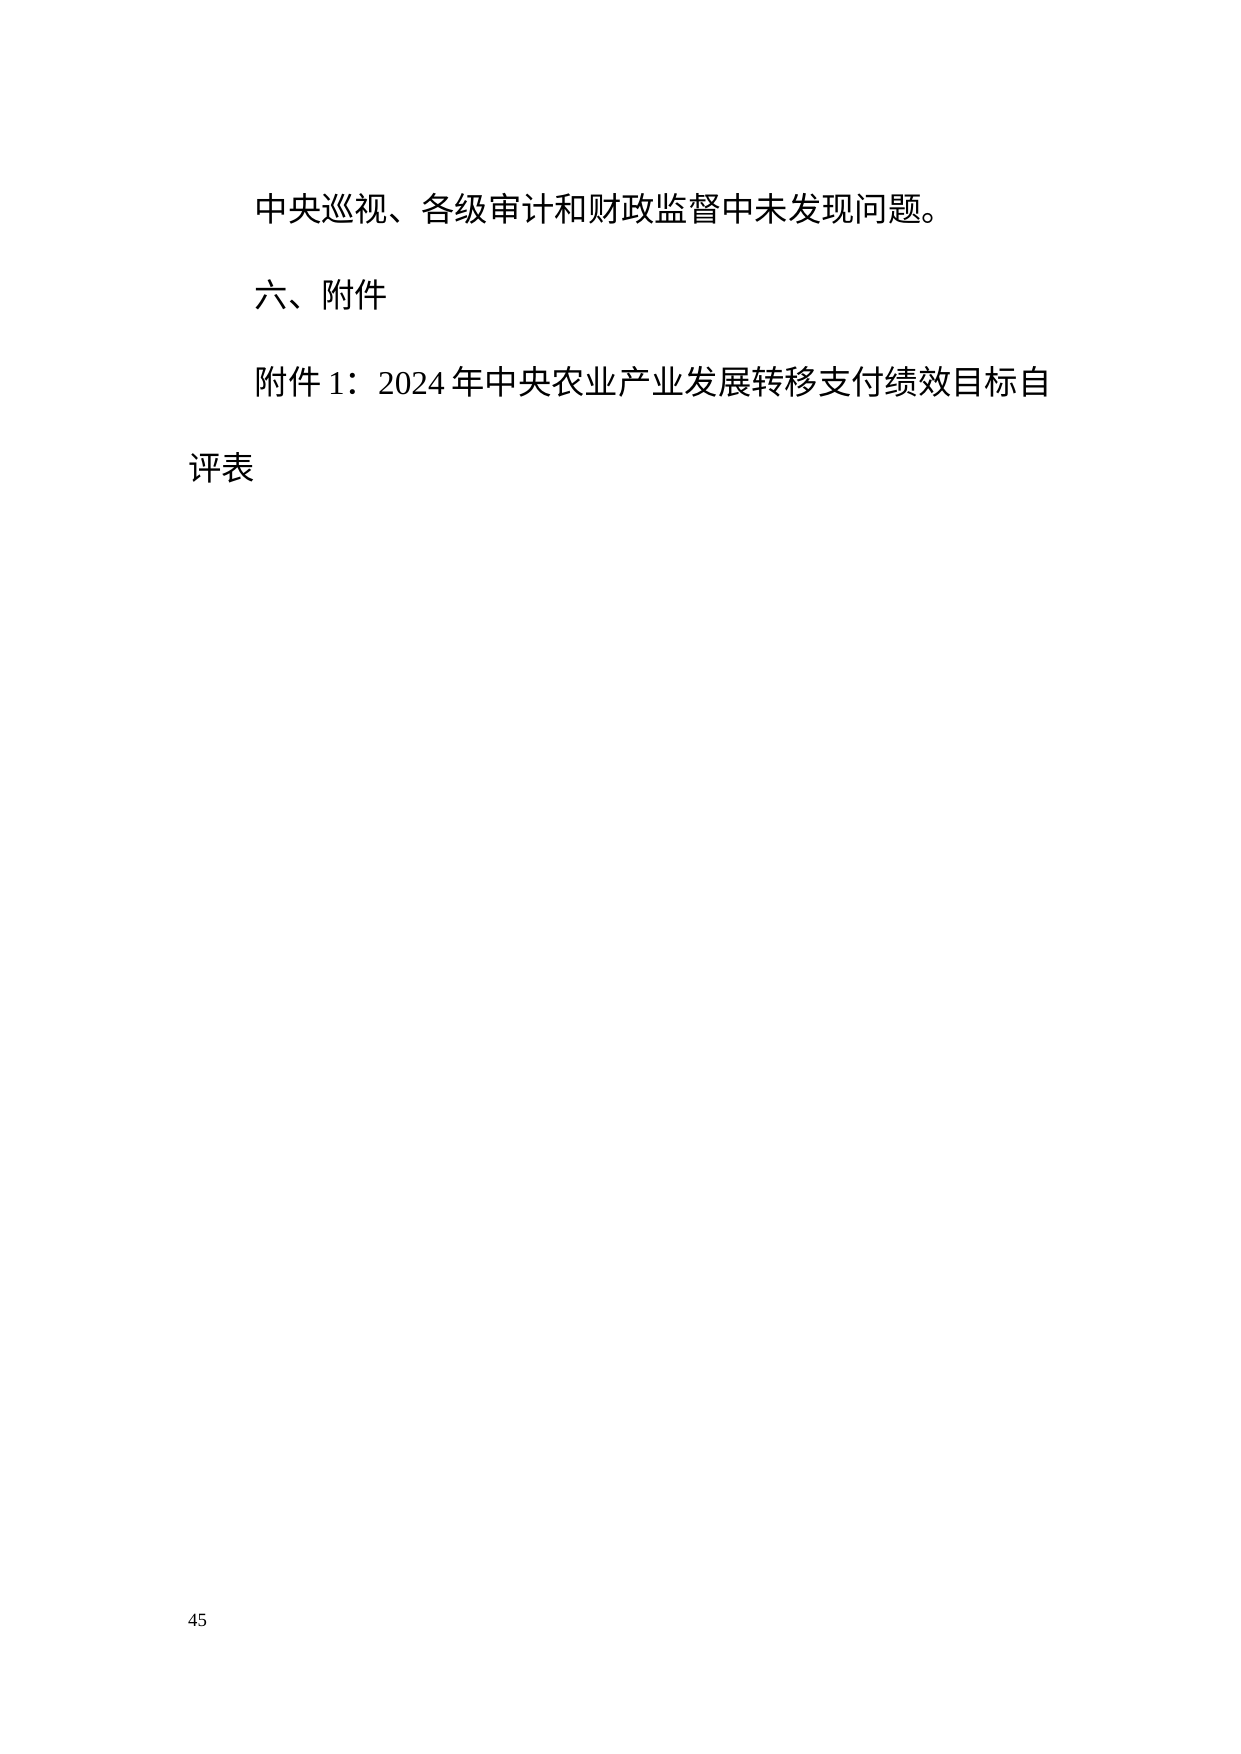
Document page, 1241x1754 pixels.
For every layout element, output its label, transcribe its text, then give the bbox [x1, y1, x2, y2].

text 附件1：2024年中央农业产业发展转移支付绩效目标自评表 [188, 337, 1052, 553]
text 中央巡视、各级审计和财政监督中未发现问题。 [188, 164, 1052, 250]
text 六、附件 [188, 250, 1052, 337]
